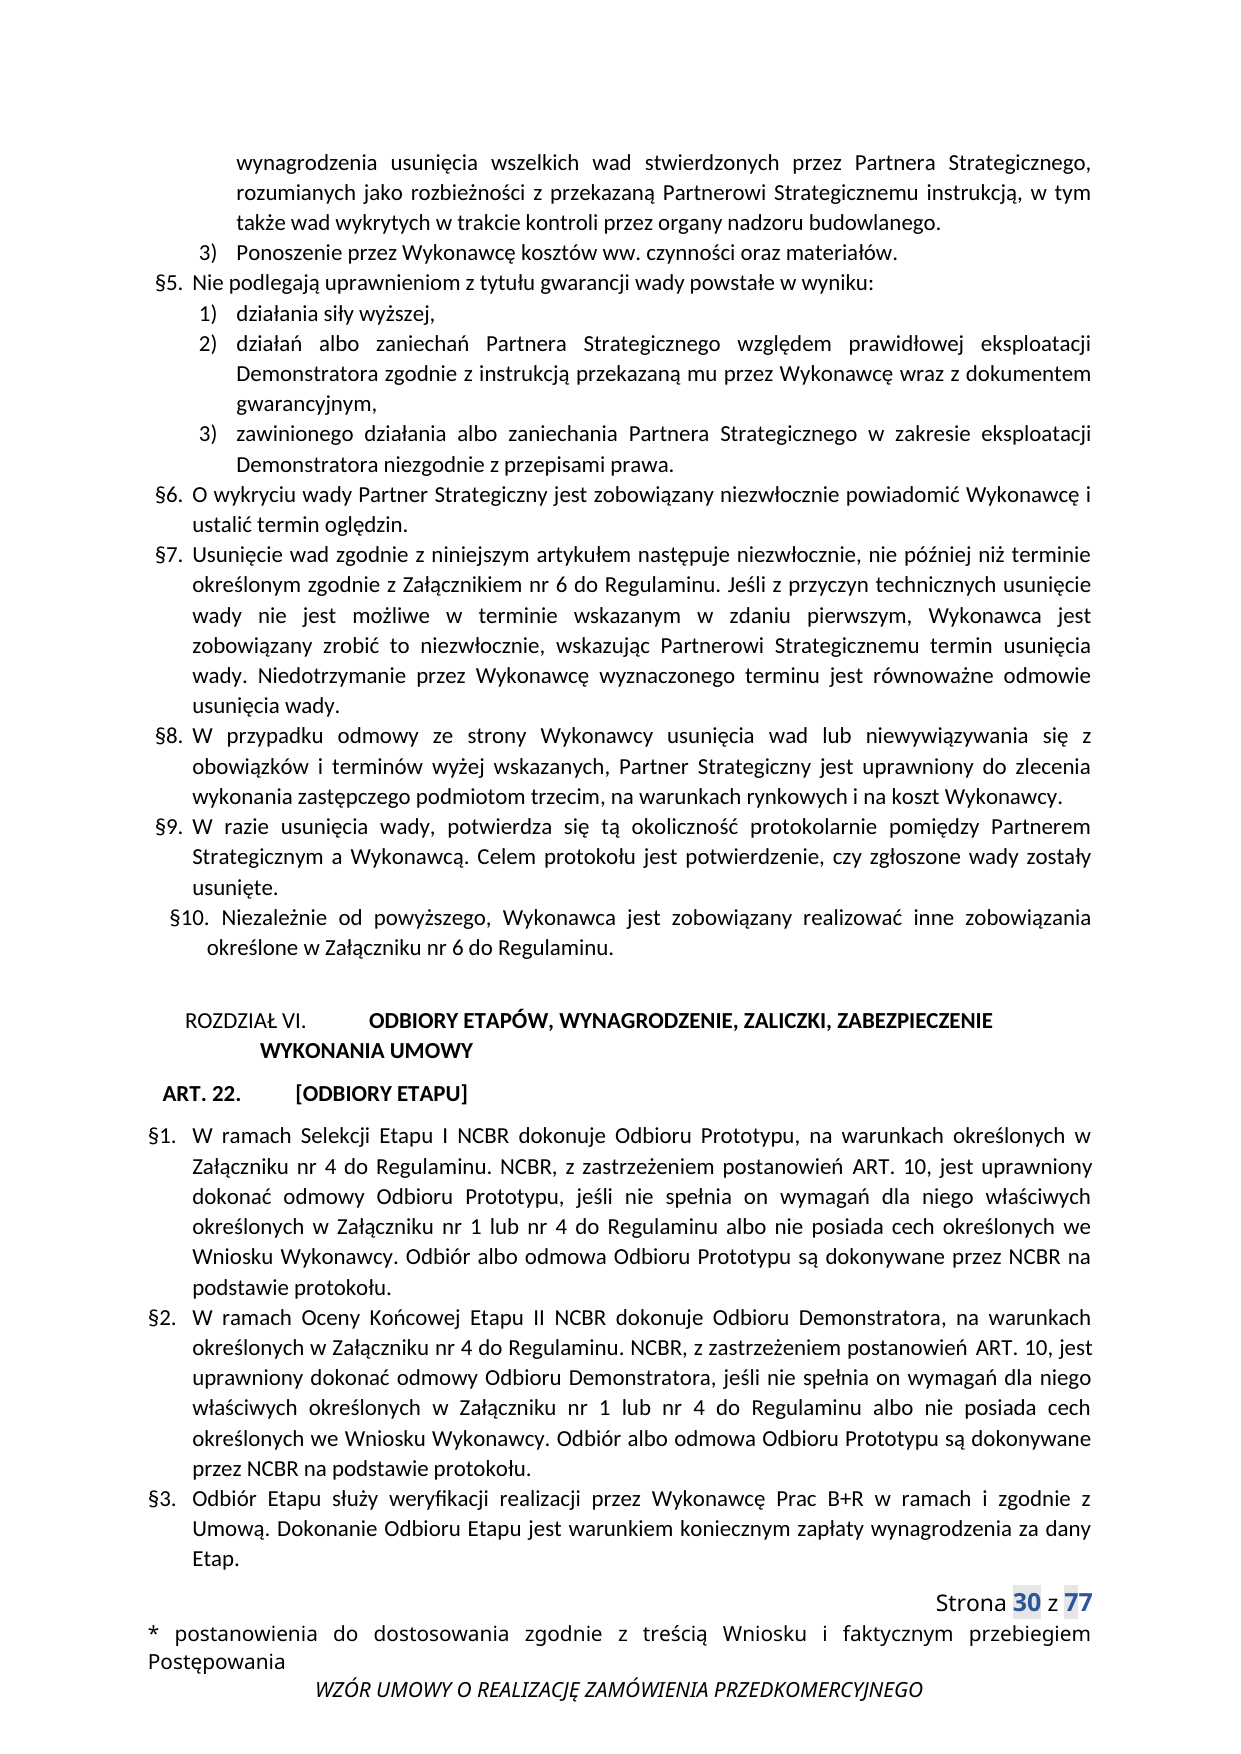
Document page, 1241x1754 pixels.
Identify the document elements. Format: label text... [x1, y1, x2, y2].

list działania siły wyższej, [199, 299, 1093, 327]
list zawinionego działania albo zaniechania Partnera Strategicznego w zakresie eksploatacji Demonstratora niezgodnie z przepisami prawa. [199, 419, 1093, 478]
list O wykryciu wady Partner Strategiczny jest zobowiązany niezwłocznie powiadomić Wykonawcę i ustalić termin oględzin. [154, 480, 1093, 538]
list W przypadku odmowy ze strony Wykonawcy usunięcia wad lub niewywiązywania się z obowiązków i terminów wyżej wskazanych, Partner Strategiczny jest uprawniony do zlecenia wykonania zastępczego podmiotom trzecim, na warunkach rynkowych i na koszt Wykonawcy. [154, 722, 1093, 810]
list Ponoszenie przez Wykonawcę kosztów ww. czynności oraz materiałów. [199, 238, 1093, 266]
list Nie podlegają uprawnieniom z tytułu gwarancji wady powstałe w wyniku: [154, 268, 1093, 296]
subtitle [ODBIORY ETAPU] [148, 1079, 1093, 1107]
list działań albo zaniechań Partnera Strategicznego względem prawidłowej eksploatacji Demonstratora zgodnie z instrukcją przekazaną mu przez Wykonawcę wraz z dokumentem gwarancyjnym, [199, 329, 1093, 417]
list Odbiór Etapu służy weryfikacji realizacji przez Wykonawcę Prac B+R w ramach i zgodnie z Umową. Dokonanie Odbioru Etapu jest warunkiem koniecznym zapłaty wynagrodzenia za dany Etap. [148, 1484, 1093, 1572]
list W razie usunięcia wady, potwierdza się tą okoliczność protokolarnie pomiędzy Partnerem Strategicznym a Wykonawcą. Celem protokołu jest potwierdzenie, czy zgłoszone wady zostały usunięte. [154, 812, 1093, 901]
list W ramach Selekcji Etapu I NCBR dokonuje Odbioru Prototypu, na warunkach określonych w Załączniku nr 4 do Regulaminu. NCBR, z zastrzeżeniem postanowień ART. 10, jest uprawniony dokonać odmowy Odbioru Prototypu, jeśli nie spełnia on wymagań dla niego właściwych określonych w Załączniku nr 1 lub nr 4 do Regulaminu albo nie posiada cech określonych we Wniosku Wykonawcy. Odbiór albo odmowa Odbioru Prototypu są dokonywane przez NCBR na podstawie protokołu. [148, 1122, 1093, 1301]
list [199, 148, 1093, 236]
subtitle ODBIORY ETAPÓW, WYNAGRODZENIE, ZALICZKI, ZABEZPIECZENIE WYKONANIA UMOWY [185, 1006, 1093, 1064]
list Niezależnie od powyższego, Wykonawca jest zobowiązany realizować inne zobowiązania określone w Załączniku nr 6 do Regulaminu. [169, 903, 1093, 961]
list W ramach Oceny Końcowej Etapu II NCBR dokonuje Odbioru Demonstratora, na warunkach określonych w Załączniku nr 4 do Regulaminu. NCBR, z zastrzeżeniem postanowień ART. 10, jest uprawniony dokonać odmowy Odbioru Demonstratora, jeśli nie spełnia on wymagań dla niego właściwych określonych w Załączniku nr 1 lub nr 4 do Regulaminu albo nie posiada cech określonych we Wniosku Wykonawcy. Odbiór albo odmowa Odbioru Prototypu są dokonywane przez NCBR na podstawie protokołu. [148, 1303, 1093, 1482]
list Usunięcie wad zgodnie z niniejszym artykułem następuje niezwłocznie, nie później niż terminie określonym zgodnie z Załącznikiem nr 6 do Regulaminu. Jeśli z przyczyn technicznych usunięcie wady nie jest możliwe w terminie wskazanym w zdaniu pierwszym, Wykonawca jest zobowiązany zrobić to niezwłocznie, wskazując Partnerowi Strategicznemu termin usunięcia wady. Niedotrzymanie przez Wykonawcę wyznaczonego terminu jest równoważne odmowie usunięcia wady. [154, 540, 1093, 719]
